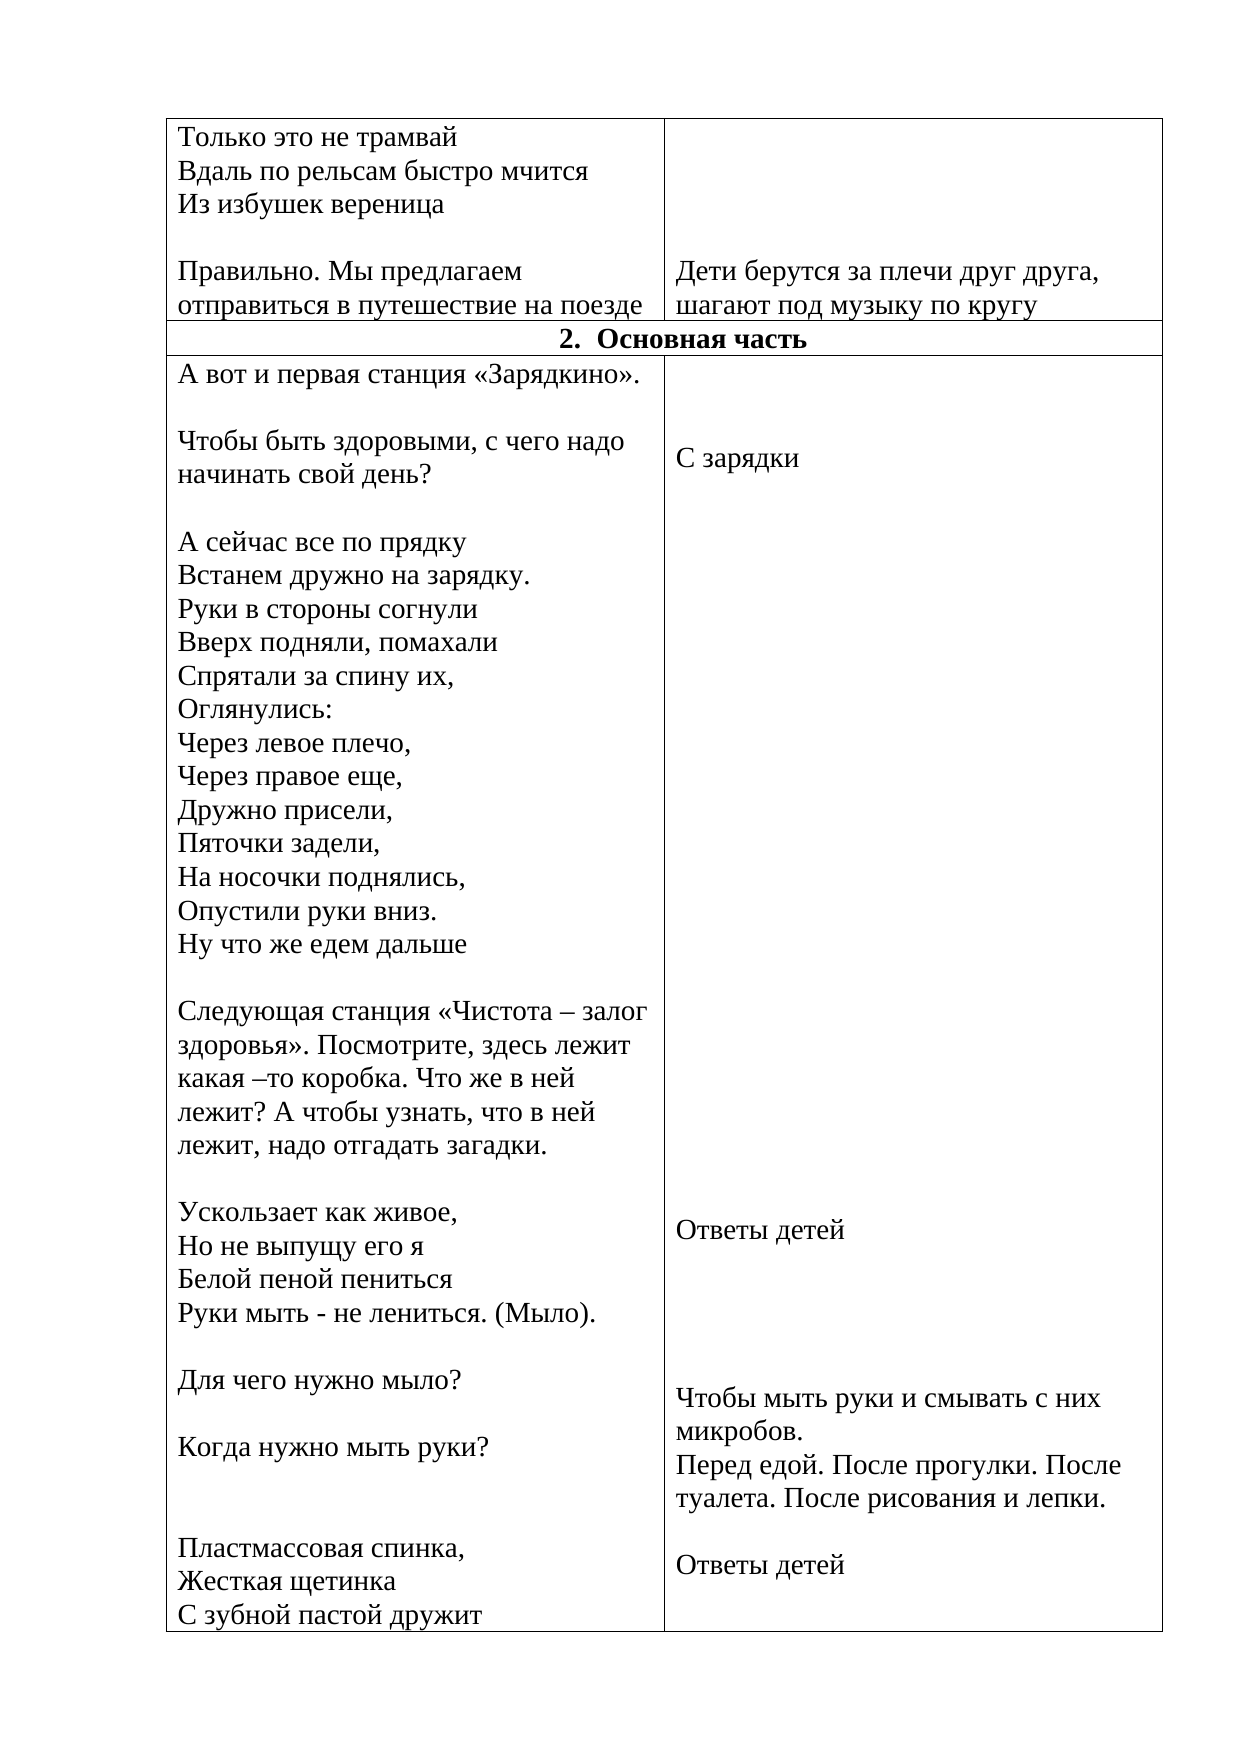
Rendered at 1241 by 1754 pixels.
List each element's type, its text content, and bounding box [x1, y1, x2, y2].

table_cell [167, 119, 664, 320]
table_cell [665, 356, 1162, 1631]
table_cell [167, 356, 664, 1631]
table_cell Основная часть [167, 321, 1162, 355]
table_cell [665, 119, 1162, 320]
